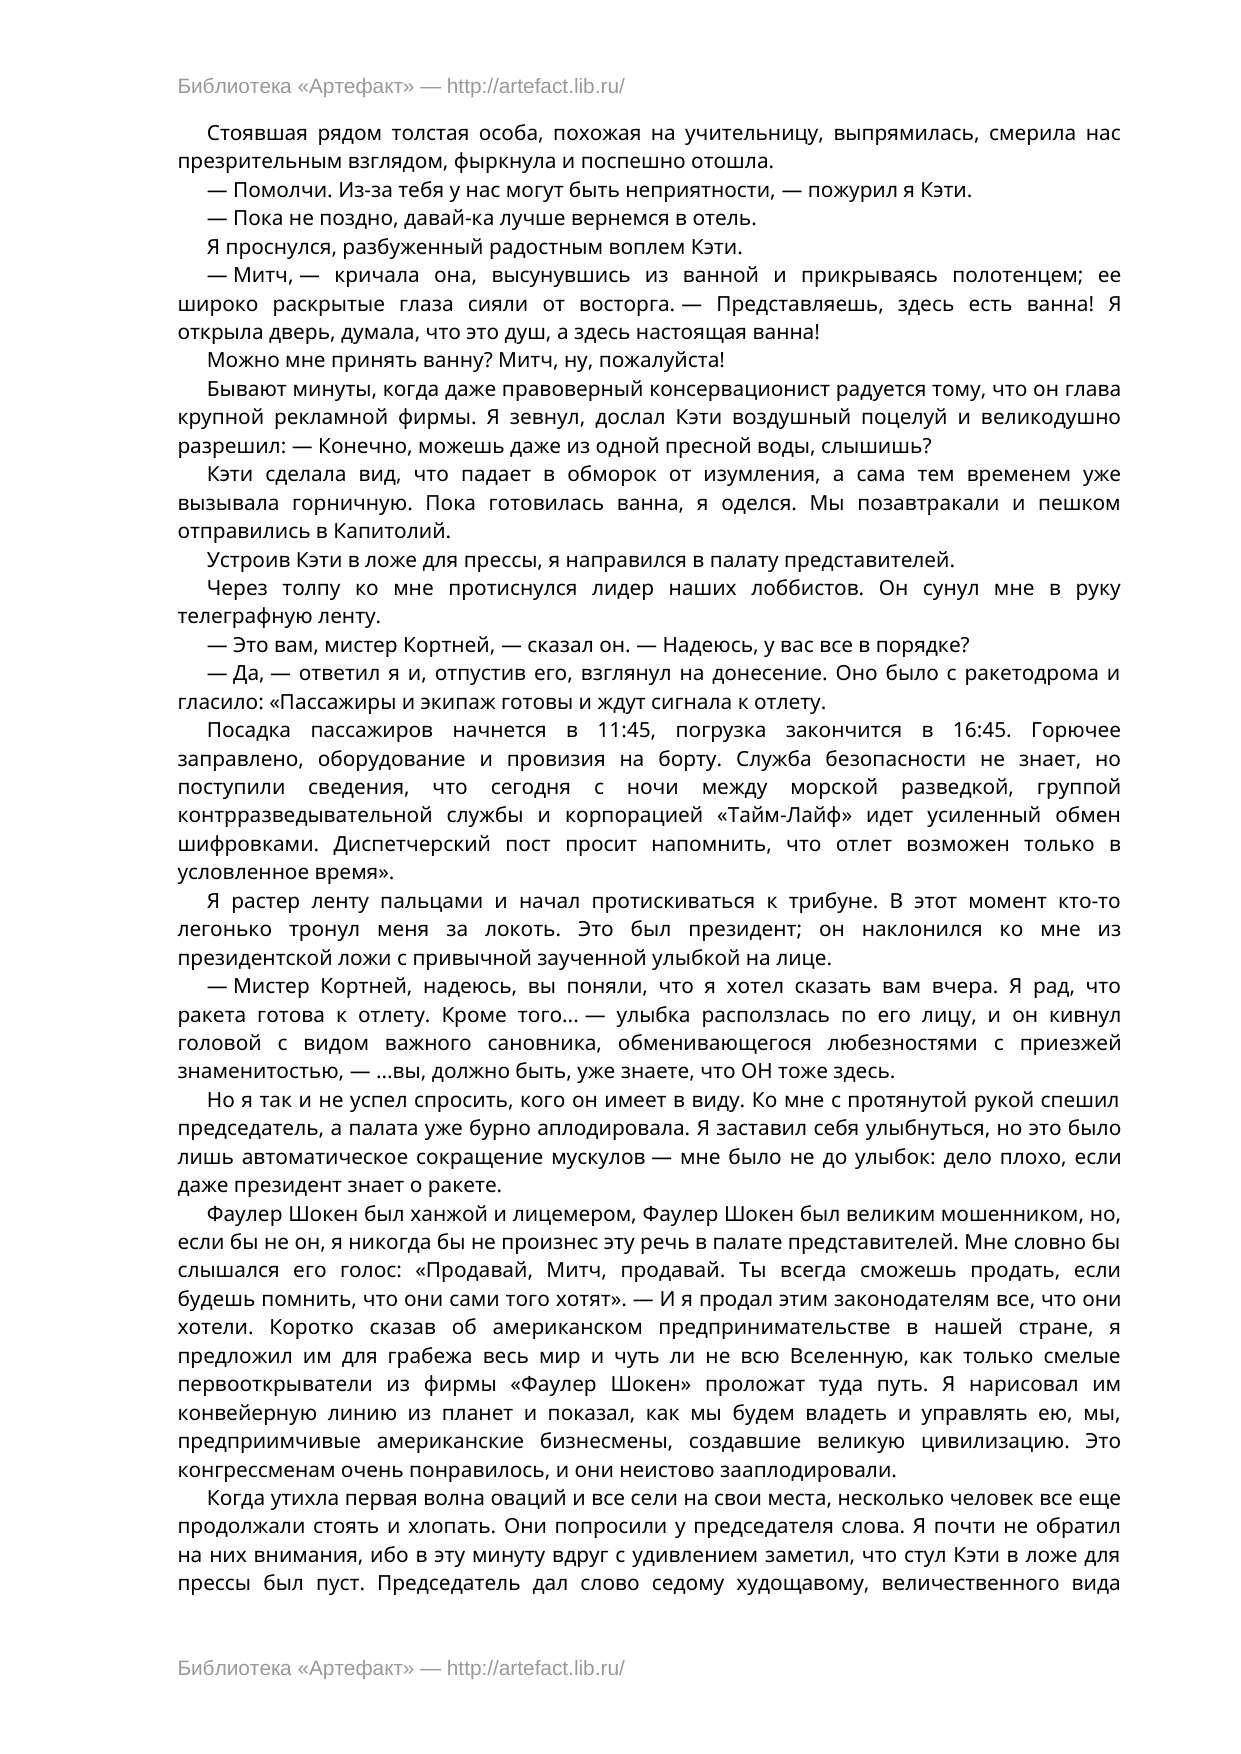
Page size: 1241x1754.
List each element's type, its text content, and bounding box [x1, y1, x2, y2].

text — Да, — ответил я и, отпустив его, взглянул на донесение. Оно было с ракетодрома и гласило: «Пассажиры и экипаж готовы и ждут сигнала к отлету. [177, 658, 1122, 715]
text — Помолчи. Из-за тебя у нас могут быть неприятности, — пожурил я Кэти. [177, 175, 1122, 203]
text — Митч, — кричала она, высунувшись из ванной и прикрываясь полотенцем; ее широко раскрытые глаза сияли от восторга. — Представляешь, здесь есть ванна! Я открыла дверь, думала, что это душ, а здесь настоящая ванна! [177, 260, 1122, 346]
text Можно мне принять ванну? Митч, ну, пожалуйста! [177, 346, 1122, 374]
text — Пока не поздно, давай-ка лучше вернемся в отель. [177, 203, 1122, 232]
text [177, 1483, 1122, 1597]
text Устроив Кэти в ложе для прессы, я направился в палату представителей. [177, 545, 1122, 573]
text Бывают минуты, когда даже правоверный консервационист радуется тому, что он глава крупной рекламной фирмы. Я зевнул, дослал Кэти воздушный поцелуй и великодушно разрешил: — Конечно, можешь даже из одной пресной воды, слышишь? [177, 374, 1122, 459]
text Я растер ленту пальцами и начал протискиваться к трибуне. В этот момент кто-то легонько тронул меня за локоть. Это был президент; он наклонился ко мне из президентской ложи с привычной заученной улыбкой на лице. [177, 886, 1122, 971]
text — Мистер Кортней, надеюсь, вы поняли, что я хотел сказать вам вчера. Я рад, что ракета готова к отлету. Кроме того... — улыбка расползлась по его лицу, и он кивнул головой с видом важного сановника, обменивающегося любезностями с приезжей знаменитостью, — ...вы, должно быть, уже знаете, что ОН тоже здесь. [177, 971, 1122, 1085]
text — Это вам, мистер Кортней, — сказал он. — Надеюсь, у вас все в порядке? [177, 630, 1122, 658]
text Кэти сделала вид, что падает в обморок от изумления, а сама тем временем уже вызывала горничную. Пока готовилась ванна, я оделся. Мы позавтракали и пешком отправились в Капитолий. [177, 459, 1122, 545]
text Стоявшая рядом толстая особа, похожая на учительницу, выпрямилась, смерила нас презрительным взглядом, фыркнула и поспешно отошла. [177, 118, 1122, 175]
text Через толпу ко мне протиснулся лидер наших лоббистов. Он сунул мне в руку телеграфную ленту. [177, 573, 1122, 630]
text Посадка пассажиров начнется в 11:45, погрузка закончится в 16:45. Горючее заправлено, оборудование и провизия на борту. Служба безопасности не знает, но поступили сведения, что сегодня с ночи между морской разведкой, группой контрразведывательной службы и корпорацией «Тайм-Лайф» идет усиленный обмен шифровками. Диспетчерский пост просит напомнить, что отлет возможен только в условленное время». [177, 715, 1122, 886]
text Фаулер Шокен был ханжой и лицемером, Фаулер Шокен был великим мошенником, но, если бы не он, я никогда бы не произнес эту речь в палате представителей. Мне словно бы слышался его голос: «Продавай, Митч, продавай. Ты всегда сможешь продать, если будешь помнить, что они сами того хотят». — И я продал этим законодателям все, что они хотели. Коротко сказав об американском предпринимательстве в нашей стране, я предложил им для грабежа весь мир и чуть ли не всю Вселенную, как только смелые первооткрыватели из фирмы «Фаулер Шокен» проложат туда путь. Я нарисовал им конвейерную линию из планет и показал, как мы будем владеть и управлять ею, мы, предприимчивые американские бизнесмены, создавшие великую цивилизацию. Это конгрессменам очень понравилось, и они неистово зааплодировали. [177, 1199, 1122, 1483]
text Но я так и не успел спросить, кого он имеет в виду. Ко мне с протянутой рукой спешил председатель, а палата уже бурно аплодировала. Я заставил себя улыбнуться, но это было лишь автоматическое сокращение мускулов — мне было не до улыбок: дело плохо, если даже президент знает о ракете. [177, 1085, 1122, 1199]
text Я проснулся, разбуженный радостным воплем Кэти. [177, 232, 1122, 260]
